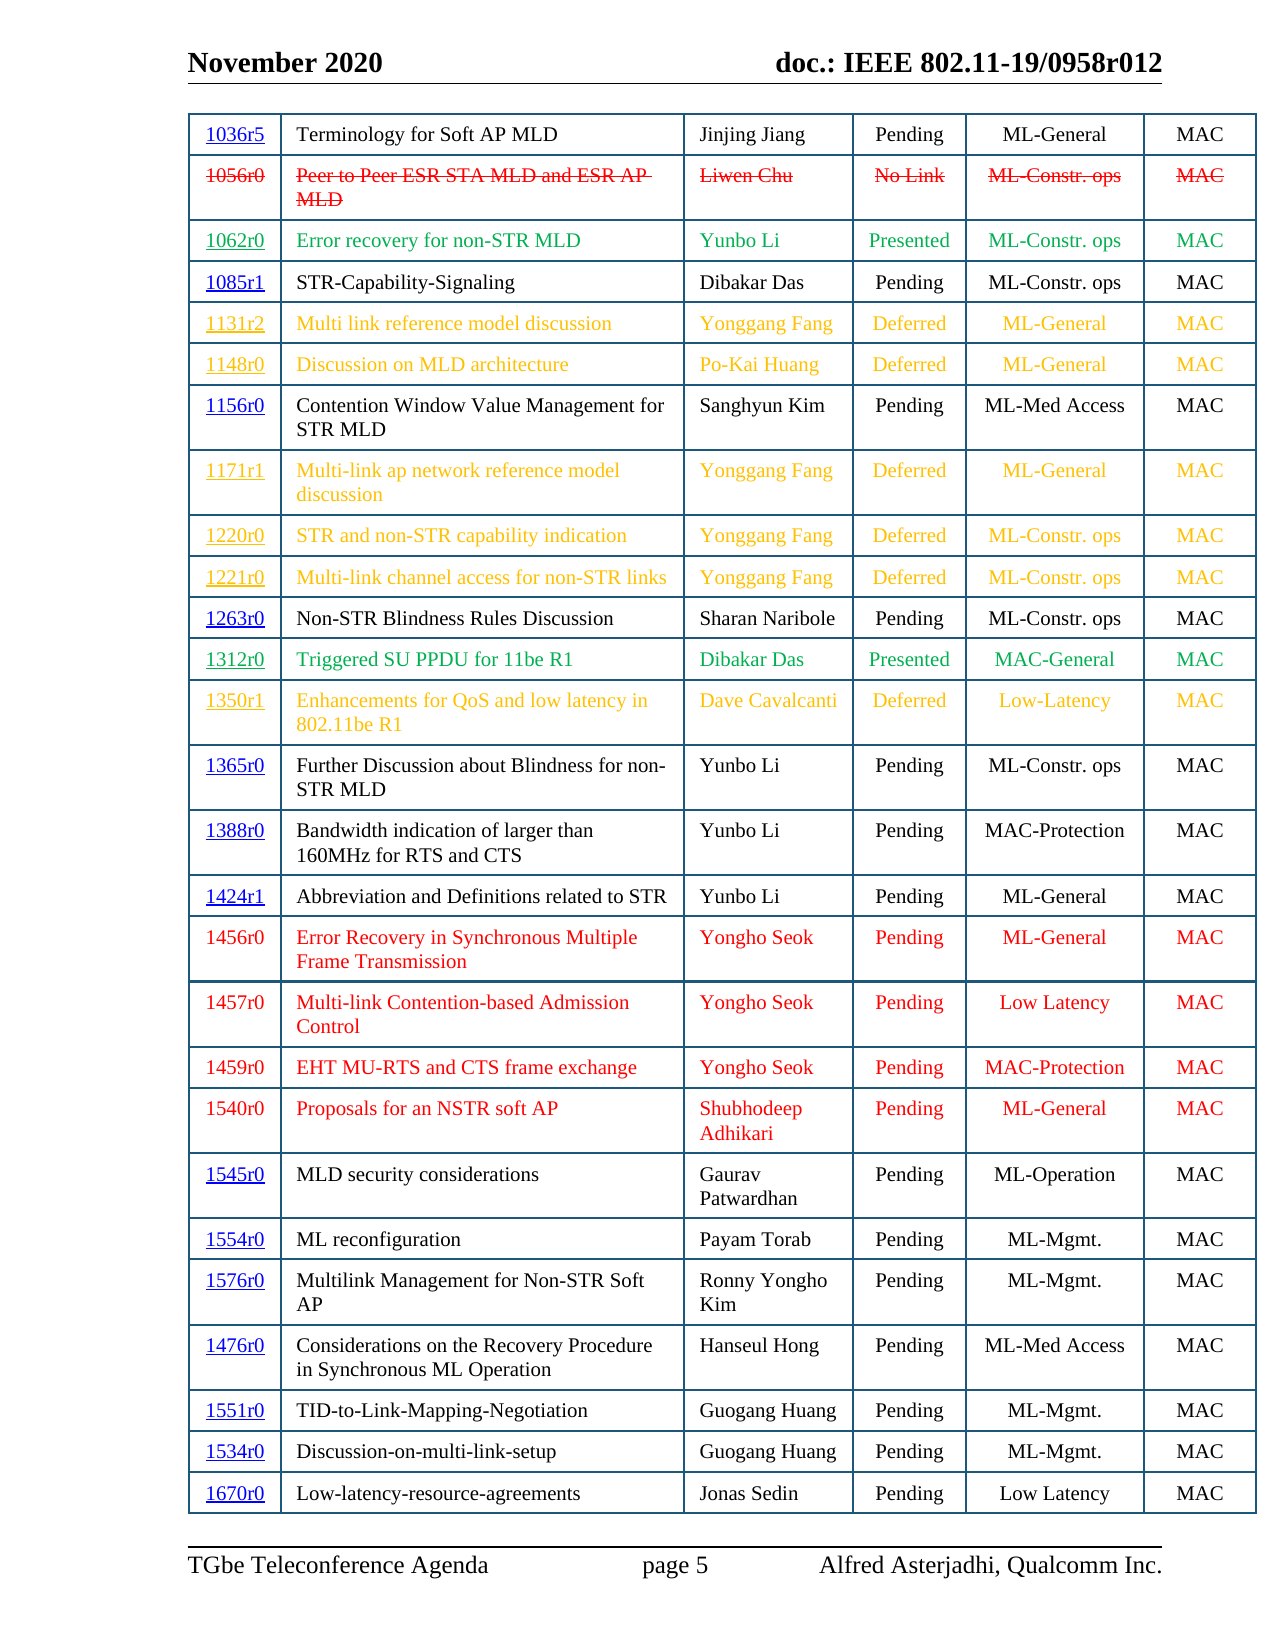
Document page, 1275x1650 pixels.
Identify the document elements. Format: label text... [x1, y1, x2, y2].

table_cell Terminology for Soft AP MLD [282, 115, 683, 154]
table_cell Multi-link ap network reference model discussion [282, 451, 683, 514]
table_cell Contention Window Value Management for STR MLD [282, 386, 683, 449]
table_cell Non-STR Blindness Rules Discussion [282, 598, 683, 637]
table_cell 1312r0 [190, 639, 280, 678]
table_cell Triggered SU PPDU for 11be R1 [282, 639, 683, 678]
table_cell ML-Mgmt. [967, 1260, 1143, 1323]
table_cell ML-Constr. ops [967, 221, 1143, 260]
table_cell MAC [1145, 1432, 1255, 1471]
table_cell ML-Mgmt. [967, 1432, 1143, 1471]
table_cell STR-Capability-Signaling [282, 262, 683, 301]
table_cell ML-Mgmt. [967, 1219, 1143, 1258]
table_cell Error Recovery in Synchronous Multiple Frame Transmission [282, 917, 683, 980]
table_cell Pending [854, 1048, 965, 1087]
table_cell 1156r0 [190, 386, 280, 449]
table_cell MAC [1145, 557, 1255, 596]
table_cell Shubhodeep Adhikari [685, 1089, 852, 1152]
table_cell Discussion-on-multi-link-setup [282, 1432, 683, 1471]
table_cell 1171r1 [190, 451, 280, 514]
table_cell MAC [1145, 639, 1255, 678]
table_cell 1551r0 [190, 1391, 280, 1430]
table_cell ML-General [967, 917, 1143, 980]
table_cell ML-General [967, 876, 1143, 915]
table_cell MAC [1145, 983, 1255, 1046]
table_cell MAC [1145, 344, 1255, 383]
table_cell No Link [854, 156, 965, 219]
table_cell Pending [854, 1089, 965, 1152]
table_cell 1424r1 [190, 876, 280, 915]
table_cell Multi-link Contention-based Admission Control [282, 983, 683, 1046]
table_cell Yunbo Li [685, 876, 852, 915]
table_cell Proposals for an NSTR soft AP [282, 1089, 683, 1152]
table_cell MAC [1145, 516, 1255, 555]
table_cell 1670r0 [190, 1473, 280, 1512]
table_cell 1540r0 [190, 1089, 280, 1152]
table_cell 1056r0 [190, 156, 280, 219]
table_cell Low-Latency [967, 681, 1143, 744]
table_cell Presented [854, 639, 965, 678]
table_cell MAC [1145, 598, 1255, 637]
table_cell ML-General [967, 115, 1143, 154]
table_cell Dibakar Das [685, 639, 852, 678]
table_cell MAC-General [967, 639, 1143, 678]
table_cell Pending [854, 746, 965, 809]
table_cell 1148r0 [190, 344, 280, 383]
table_cell Deferred [854, 557, 965, 596]
table_cell Low-latency-resource-agreements [282, 1473, 683, 1512]
table_cell Considerations on the Recovery Procedure in Synchronous ML Operation [282, 1326, 683, 1389]
table_cell Peer to Peer ESR STA MLD and ESR AP MLD [282, 156, 683, 219]
table_cell MAC [1145, 1089, 1255, 1152]
table_cell Yunbo Li [685, 221, 852, 260]
table_cell ML-Med Access [967, 386, 1143, 449]
table_cell MAC [1145, 917, 1255, 980]
table_cell Yongho Seok [685, 1048, 852, 1087]
table_cell MAC [1145, 115, 1255, 154]
table_cell Pending [854, 876, 965, 915]
table_cell Jonas Sedin [685, 1473, 852, 1512]
table_cell Yunbo Li [685, 746, 852, 809]
table_cell Dibakar Das [685, 262, 852, 301]
table_cell Liwen Chu [685, 156, 852, 219]
table_cell Deferred [854, 344, 965, 383]
table_cell Pending [854, 1326, 965, 1389]
table_cell MAC [1145, 681, 1255, 744]
table_cell Pending [854, 1432, 965, 1471]
table_cell 1131r2 [190, 303, 280, 342]
table_cell ML-Constr. ops [967, 557, 1143, 596]
table_cell Abbreviation and Definitions related to STR [282, 876, 683, 915]
table_cell 1221r0 [190, 557, 280, 596]
table_cell ML-General [967, 1089, 1143, 1152]
table_cell Pending [854, 983, 965, 1046]
table_cell Pending [854, 917, 965, 980]
table_cell Pending [854, 1260, 965, 1323]
table_cell ML-Med Access [967, 1326, 1143, 1389]
table_cell 1085r1 [190, 262, 280, 301]
table_cell Ronny Yongho Kim [685, 1260, 852, 1323]
table_cell ML-Constr. ops [967, 262, 1143, 301]
table_cell Dave Cavalcanti [685, 681, 852, 744]
table_cell Multilink Management for Non-STR Soft AP [282, 1260, 683, 1323]
table_cell 1036r5 [190, 115, 280, 154]
table_cell ML-General [967, 303, 1143, 342]
table_cell MAC [1145, 1219, 1255, 1258]
table_cell Deferred [854, 516, 965, 555]
table_cell ML-Constr. ops [967, 516, 1143, 555]
table_cell Discussion on MLD architecture [282, 344, 683, 383]
table_cell MAC-Protection [967, 1048, 1143, 1087]
table_cell Payam Torab [685, 1219, 852, 1258]
table_cell MAC [1145, 262, 1255, 301]
table_cell Enhancements for QoS and low latency in 802.11be R1 [282, 681, 683, 744]
table_cell Yongho Seok [685, 983, 852, 1046]
table_cell MAC [1145, 876, 1255, 915]
table_cell 1263r0 [190, 598, 280, 637]
table_cell ML-General [967, 344, 1143, 383]
table_cell Pending [854, 1473, 965, 1512]
table_cell Sanghyun Kim [685, 386, 852, 449]
table_cell Yunbo Li [685, 811, 852, 874]
table_cell Pending [854, 1219, 965, 1258]
table_cell Hanseul Hong [685, 1326, 852, 1389]
table_cell Pending [854, 115, 965, 154]
table_cell ML reconfiguration [282, 1219, 683, 1258]
table_cell Yonggang Fang [685, 451, 852, 514]
table_cell 1554r0 [190, 1219, 280, 1258]
table_cell 1220r0 [190, 516, 280, 555]
table_cell MAC [1145, 386, 1255, 449]
table_cell Presented [854, 221, 965, 260]
table_cell Low Latency [967, 983, 1143, 1046]
table_cell Po-Kai Huang [685, 344, 852, 383]
table_cell Further Discussion about Blindness for non-STR MLD [282, 746, 683, 809]
table_cell Multi link reference model discussion [282, 303, 683, 342]
table_cell Multi-link channel access for non-STR links [282, 557, 683, 596]
table_cell 1062r0 [190, 221, 280, 260]
table_cell MAC [1145, 1326, 1255, 1389]
table_cell MAC [1145, 1260, 1255, 1323]
table_cell ML-Constr. ops [967, 156, 1143, 219]
table_cell Deferred [854, 451, 965, 514]
table_cell MAC-Protection [967, 811, 1143, 874]
table_cell MAC [1145, 1154, 1255, 1217]
table_cell 1388r0 [190, 811, 280, 874]
table_cell Sharan Naribole [685, 598, 852, 637]
table_cell ML-General [967, 451, 1143, 514]
table_cell Yonggang Fang [685, 303, 852, 342]
table_cell Guogang Huang [685, 1432, 852, 1471]
table_cell 1456r0 [190, 917, 280, 980]
table_cell Guogang Huang [685, 1391, 852, 1430]
table_cell Pending [854, 1391, 965, 1430]
table_cell 1350r1 [190, 681, 280, 744]
table_cell Jinjing Jiang [685, 115, 852, 154]
table_cell 1459r0 [190, 1048, 280, 1087]
table_cell MAC [1145, 221, 1255, 260]
table_cell 1457r0 [190, 983, 280, 1046]
table_cell Low Latency [967, 1473, 1143, 1512]
table_cell MAC [1145, 746, 1255, 809]
table_cell 1476r0 [190, 1326, 280, 1389]
table_cell Error recovery for non-STR MLD [282, 221, 683, 260]
table_cell Bandwidth indication of larger than 160MHz for RTS and CTS [282, 811, 683, 874]
table_cell STR and non-STR capability indication [282, 516, 683, 555]
table_cell Pending [854, 262, 965, 301]
table_cell 1365r0 [190, 746, 280, 809]
table_cell ML-Operation [967, 1154, 1143, 1217]
table_cell MAC [1145, 156, 1255, 219]
table_cell Yongho Seok [685, 917, 852, 980]
table_cell 1545r0 [190, 1154, 280, 1217]
table_cell Yonggang Fang [685, 557, 852, 596]
table_cell MAC [1145, 303, 1255, 342]
table_cell MAC [1145, 1048, 1255, 1087]
table_cell Yonggang Fang [685, 516, 852, 555]
table_cell 1534r0 [190, 1432, 280, 1471]
table_cell Deferred [854, 303, 965, 342]
table_cell ML-Mgmt. [967, 1391, 1143, 1430]
table_cell MAC [1145, 811, 1255, 874]
table_cell TID-to-Link-Mapping-Negotiation [282, 1391, 683, 1430]
table_cell EHT MU-RTS and CTS frame exchange [282, 1048, 683, 1087]
table_cell ML-Constr. ops [967, 598, 1143, 637]
table_cell Gaurav Patwardhan [685, 1154, 852, 1217]
table_cell MAC [1145, 1391, 1255, 1430]
table_cell Pending [854, 386, 965, 449]
table_cell Pending [854, 811, 965, 874]
table_cell 1576r0 [190, 1260, 280, 1323]
table_cell MAC [1145, 1473, 1255, 1512]
table_cell ML-Constr. ops [967, 746, 1143, 809]
table_cell MAC [1145, 451, 1255, 514]
table_cell Deferred [854, 681, 965, 744]
table_cell Pending [854, 1154, 965, 1217]
table_cell MLD security considerations [282, 1154, 683, 1217]
table_cell Pending [854, 598, 965, 637]
